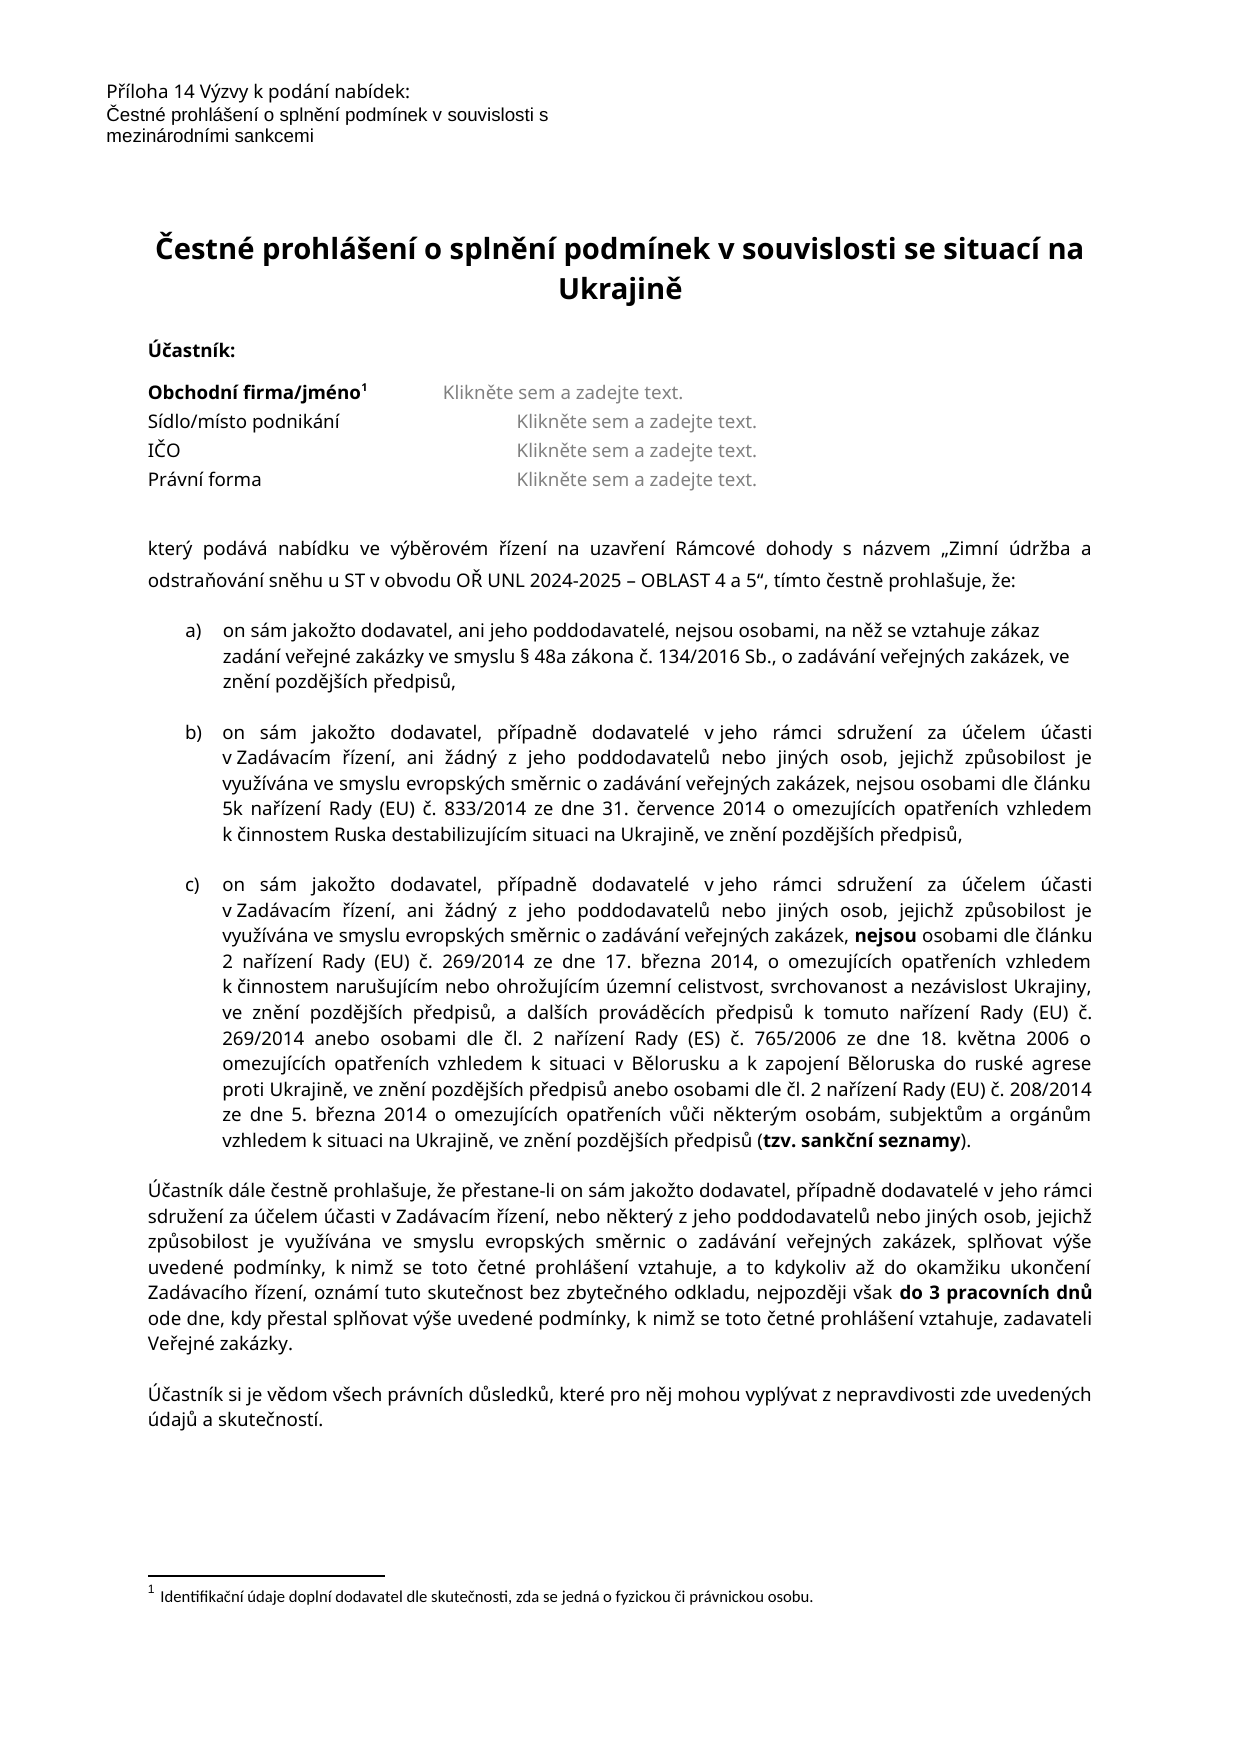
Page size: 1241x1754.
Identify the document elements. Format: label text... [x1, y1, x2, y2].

text Sídlo/místo podnikání [148, 405, 1093, 434]
text Účastník si je vědom všech právních důsledků, které pro něj mohou vyplývat z nepravdivosti zde uvedených údajů a skutečností. [148, 1381, 1093, 1432]
list on sám jakožto dodavatel, případně dodavatelé v jeho rámci sdružení za účelem účasti v Zadávacím řízení, ani žádný z jeho poddodavatelů nebo jiných osob, jejichž způsobilost je využívána ve smyslu evropských směrnic o zadávání veřejných zakázek, nejsou osobami dle článku 2 nařízení Rady (EU) č. 269/2014 ze dne 17. března 2014, o omezujících opatřeních vzhledem k činnostem narušujícím nebo ohrožujícím územní celistvost, svrchovanost a nezávislost Ukrajiny, ve znění pozdějších předpisů, a dalších prováděcích předpisů k tomuto nařízení Rady (EU) č. 269/2014 anebo osobami dle čl. 2 nařízení Rady (ES) č. 765/2006 ze dne 18. května 2006 o omezujících opatřeních vzhledem k situaci v Bělorusku a k zapojení Běloruska do ruské agrese proti Ukrajině, ve znění pozdějších předpisů anebo osobami dle čl. 2 nařízení Rady (EU) č. 208/2014 ze dne 5. března 2014 o omezujících opatřeních vůči některým osobám, subjektům a orgánům vzhledem k situaci na Ukrajině, ve znění pozdějších předpisů (tzv. sankční seznamy). [185, 872, 1093, 1152]
list on sám jakožto dodavatel, ani jeho poddodavatelé, nejsou osobami, na něž se vztahuje zákaz zadání veřejné zakázky ve smyslu § 48a zákona č. 134/2016 Sb., o zadávání veřejných zakázek, ve znění pozdějších předpisů, [185, 617, 1093, 694]
text Účastník dále čestně prohlašuje, že přestane-li on sám jakožto dodavatel, případně dodavatelé v jeho rámci sdružení za účelem účasti v Zadávacím řízení, nebo některý z jeho poddodavatelů nebo jiných osob, jejichž způsobilost je využívána ve smyslu evropských směrnic o zadávání veřejných zakázek, splňovat výše uvedené podmínky, k nimž se toto četné prohlášení vztahuje, a to kdykoliv až do okamžiku ukončení Zadávacího řízení, oznámí tuto skutečnost bez zbytečného odkladu, nejpozději však do 3 pracovních dnů ode dne, kdy přestal splňovat výše uvedené podmínky, k nimž se toto četné prohlášení vztahuje, zadavateli Veřejné zakázky. [148, 1177, 1093, 1356]
text IČO [148, 434, 1093, 463]
text Účastník: [148, 333, 1093, 364]
text Obchodní firma/jméno [148, 376, 1093, 405]
list on sám jakožto dodavatel, případně dodavatelé v jeho rámci sdružení za účelem účasti v Zadávacím řízení, ani žádný z jeho poddodavatelů nebo jiných osob, jejichž způsobilost je využívána ve smyslu evropských směrnic o zadávání veřejných zakázek, nejsou osobami dle článku 5k nařízení Rady (EU) č. 833/2014 ze dne 31. července 2014 o omezujících opatřeních vzhledem k činnostem Ruska destabilizujícím situaci na Ukrajině, ve znění pozdějších předpisů, [185, 719, 1093, 847]
text který podává nabídku ve výběrovém řízení na uzavření Rámcové dohody s názvem „Zimní údržba a odstraňování sněhu u ST v obvodu OŘ UNL 2024-2025 – OBLAST 4 a 5“, tímto čestně prohlašuje, že: [148, 530, 1093, 592]
title Čestné prohlášení o splnění podmínek v souvislosti se situací na Ukrajině [148, 228, 1093, 308]
text Právní forma [148, 463, 1093, 492]
